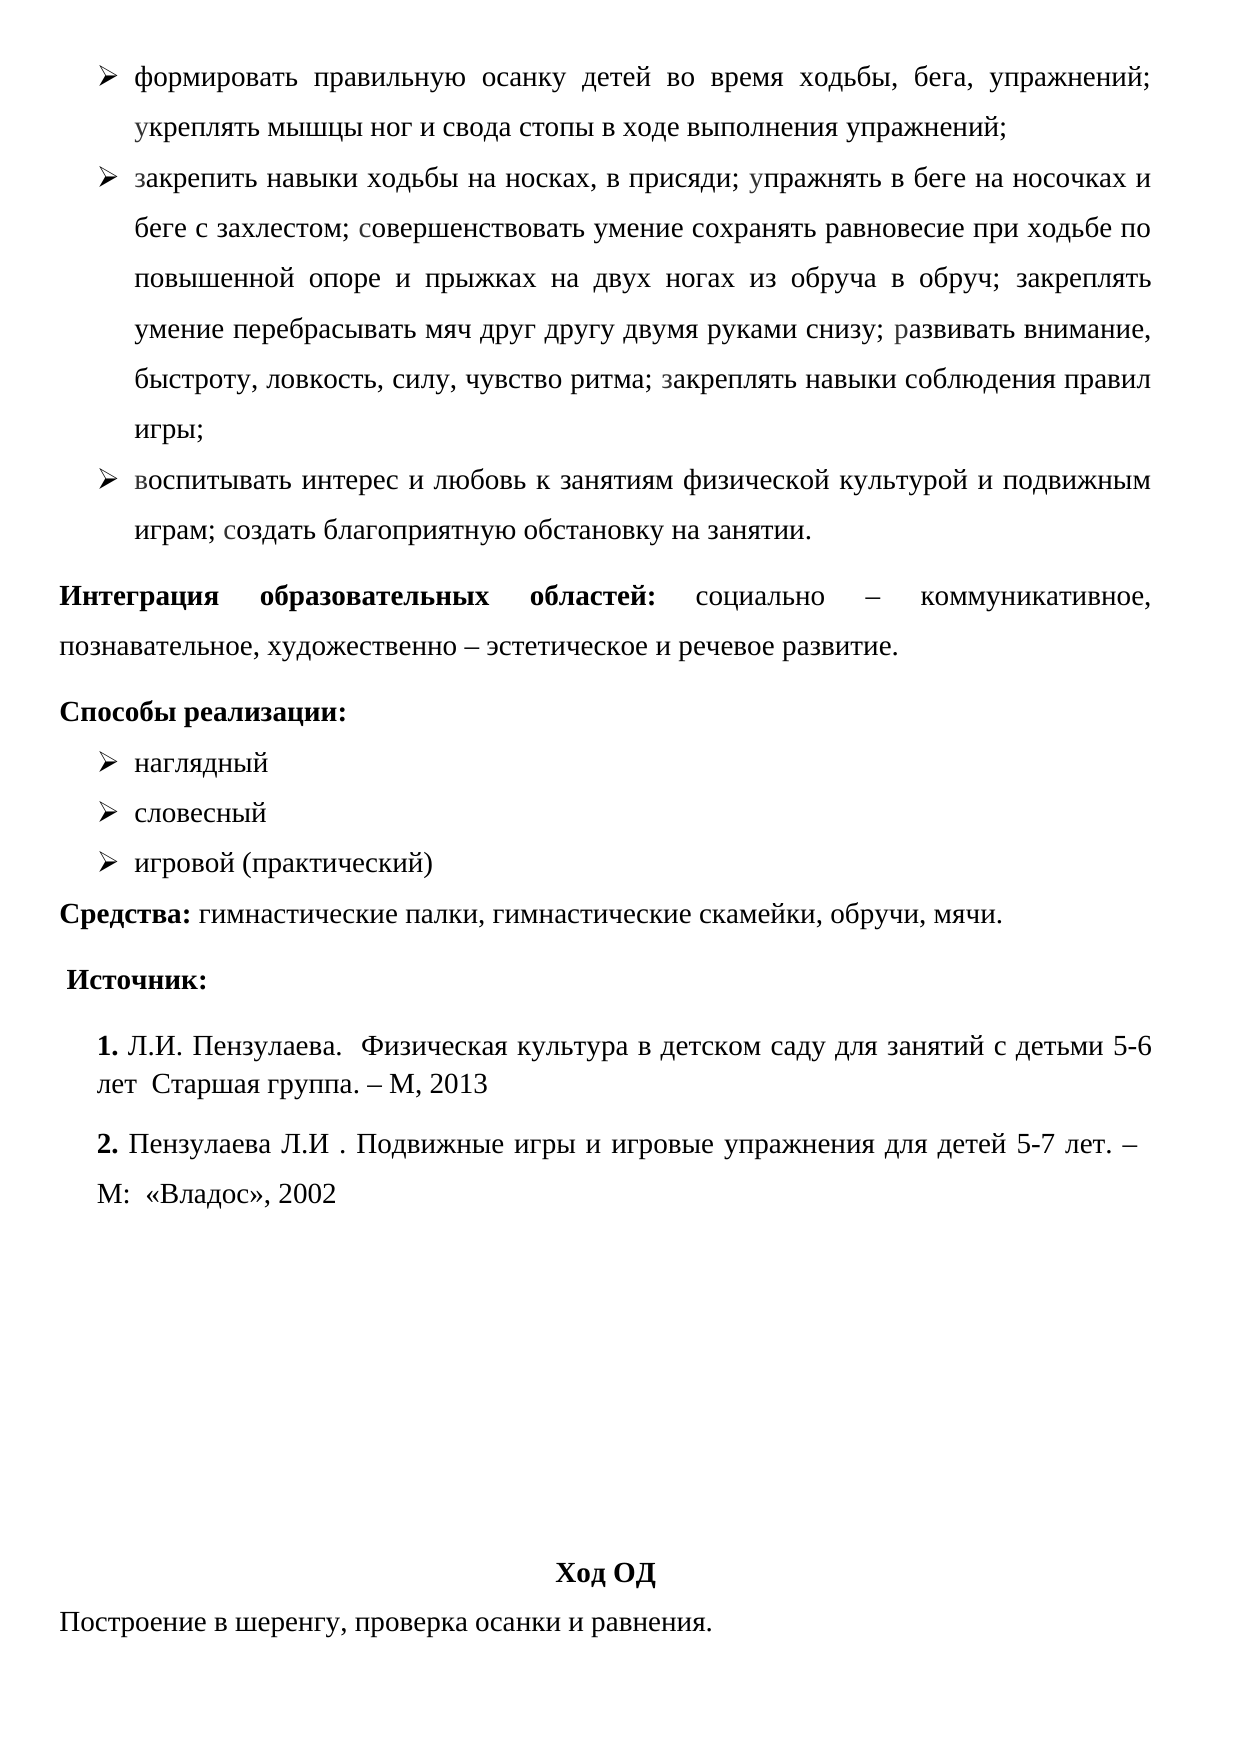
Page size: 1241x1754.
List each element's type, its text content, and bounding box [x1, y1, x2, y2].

list игровой (практический) [97, 846, 1152, 879]
text Ход ОД [59, 1555, 1152, 1588]
list наглядный [97, 745, 1152, 778]
list формировать правильную осанку детей во время ходьбы, бега, упражнений; укреплять мышцы ног и свода стопы в ходе выполнения упражнений; [97, 59, 1152, 143]
text Источник: [59, 962, 1152, 995]
text Построение в шеренгу, проверка осанки и равнения. [59, 1604, 1152, 1638]
list закрепить навыки ходьбы на носках, в присяди; упражнять в беге на носочках и беге с захлестом; совершенствовать умение сохранять равновесие при ходьбе по повышенной опоре и прыжках на двух ногах из обруча в обруч; закреплять умение перебрасывать мяч друг другу двумя руками снизу; развивать внимание, быстроту, ловкость, силу, чувство ритма; закреплять навыки соблюдения правил игры; [97, 160, 1152, 445]
text Способы реализации: [59, 694, 1152, 728]
text Средства: гимнастические палки, гимнастические скамейки, обручи, мячи. [59, 896, 1152, 929]
list словесный [97, 795, 1152, 829]
text 1. Л.И. Пензулаева. Физическая культура в детском саду для занятий с детьми 5-6 лет Старшая группа. – М, 2013 [97, 1028, 1154, 1100]
list воспитывать интерес и любовь к занятиям физической культурой и подвижным играм; создать благоприятную обстановку на занятии. [97, 462, 1152, 546]
text Интеграция образовательных областей: социально – коммуникативное, познавательное, художественно – эстетическое и речевое развитие. [59, 578, 1152, 662]
text 2. Пензулаева Л.И . Подвижные игры и игровые упражнения для детей 5-7 лет. – М: «Владос», 2002 [97, 1126, 1139, 1209]
